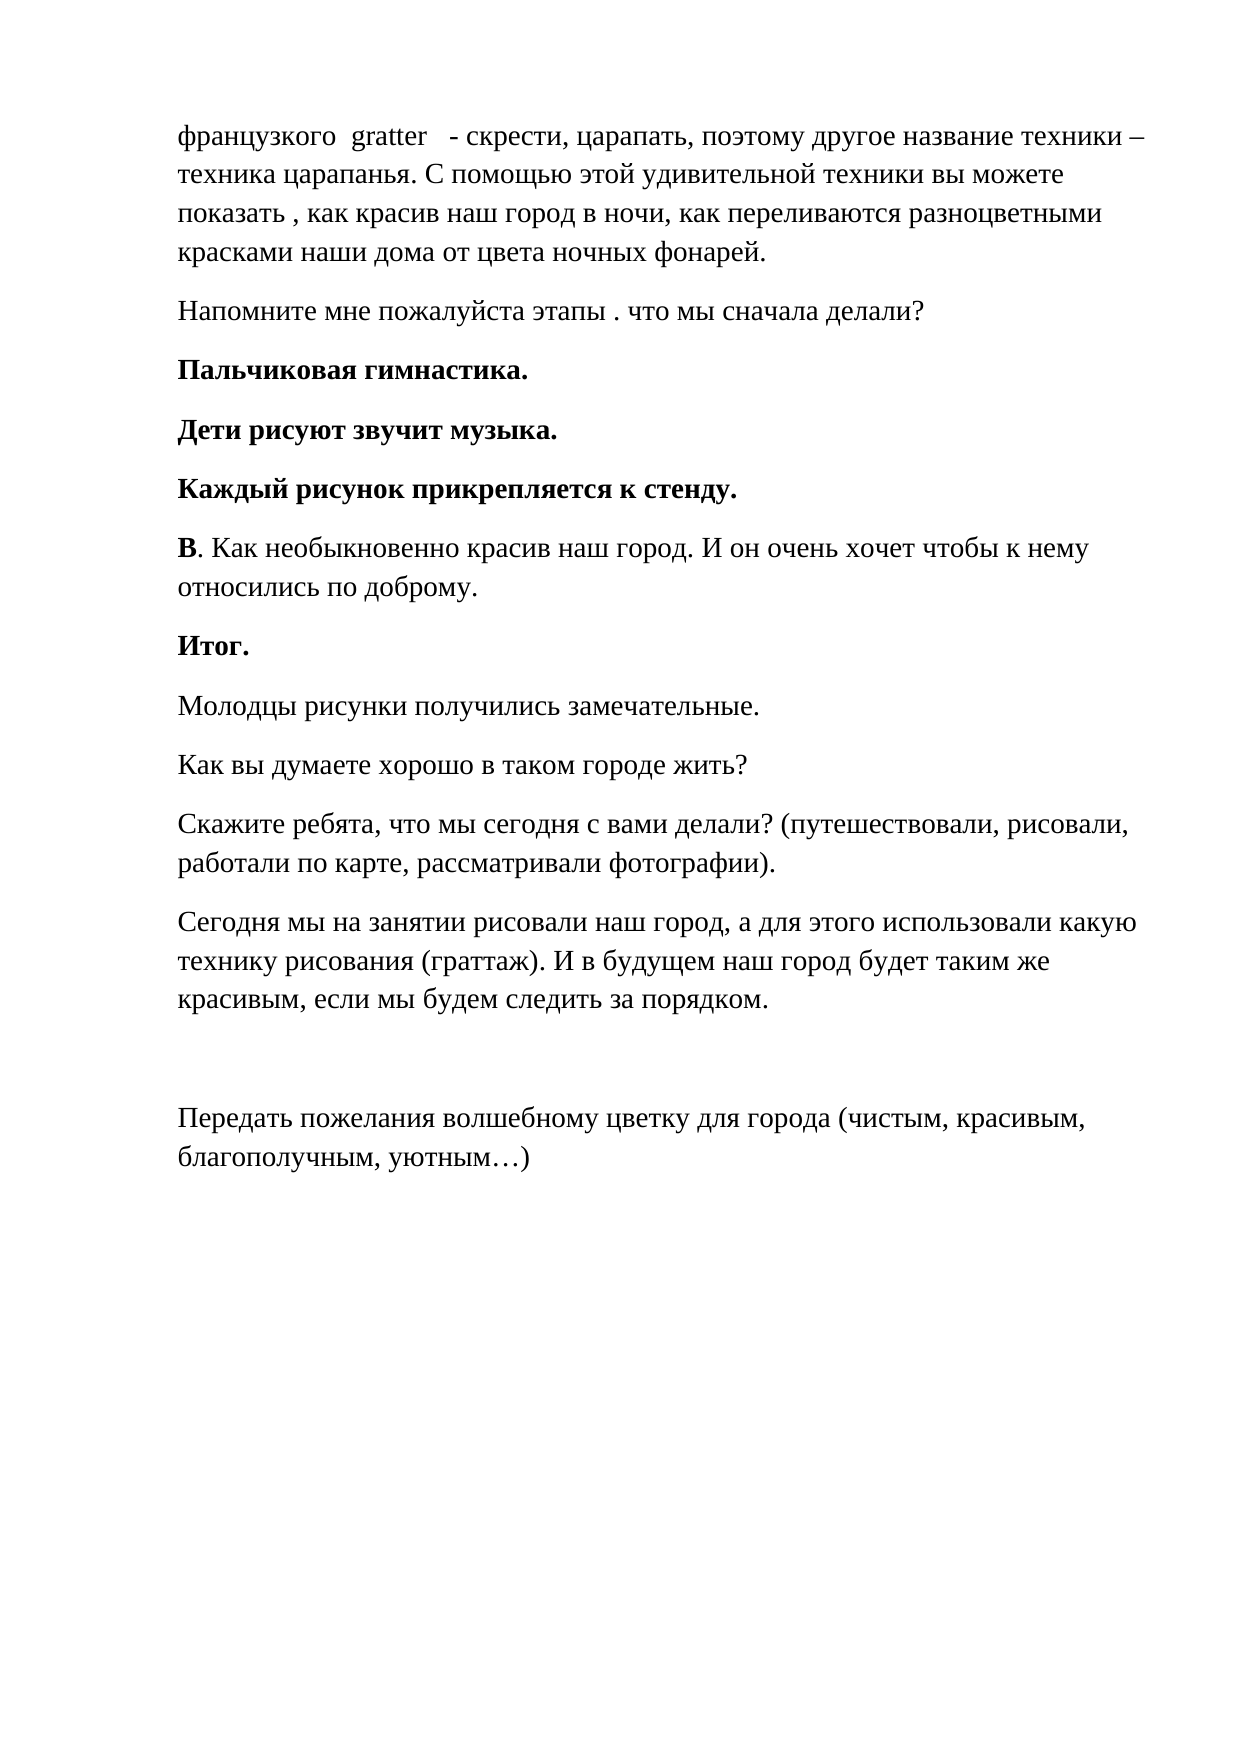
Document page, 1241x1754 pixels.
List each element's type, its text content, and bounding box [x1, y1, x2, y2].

text Передать пожелания волшебному цветку для города (чистым, красивым, благополучным, уютным…) [177, 1100, 1152, 1172]
text Пальчиковая гимнастика. [177, 352, 1152, 386]
text Итог. [177, 628, 1152, 662]
text Дети рисуют звучит музыка. [177, 412, 1152, 445]
text Каждый рисунок прикрепляется к стенду. [177, 471, 1152, 505]
text Сегодня мы на занятии рисовали наш город, а для этого использовали какую технику рисования (граттаж). И в будущем наш город будет таким же красивым, если мы будем следить за порядком. [177, 904, 1152, 1015]
text Как вы думаете хорошо в таком городе жить? [177, 747, 1152, 781]
text Скажите ребята, что мы сегодня с вами делали? (путешествовали, рисовали, работали по карте, рассматривали фотографии). [177, 807, 1152, 879]
text Напомните мне пожалуйста этапы . что мы сначала делали? [177, 293, 1152, 327]
text Молодцы рисунки получились замечательные. [177, 688, 1152, 721]
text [177, 118, 1152, 267]
text В. Как необыкновенно красив наш город. И он очень хочет чтобы к нему относились по доброму. [177, 531, 1152, 603]
